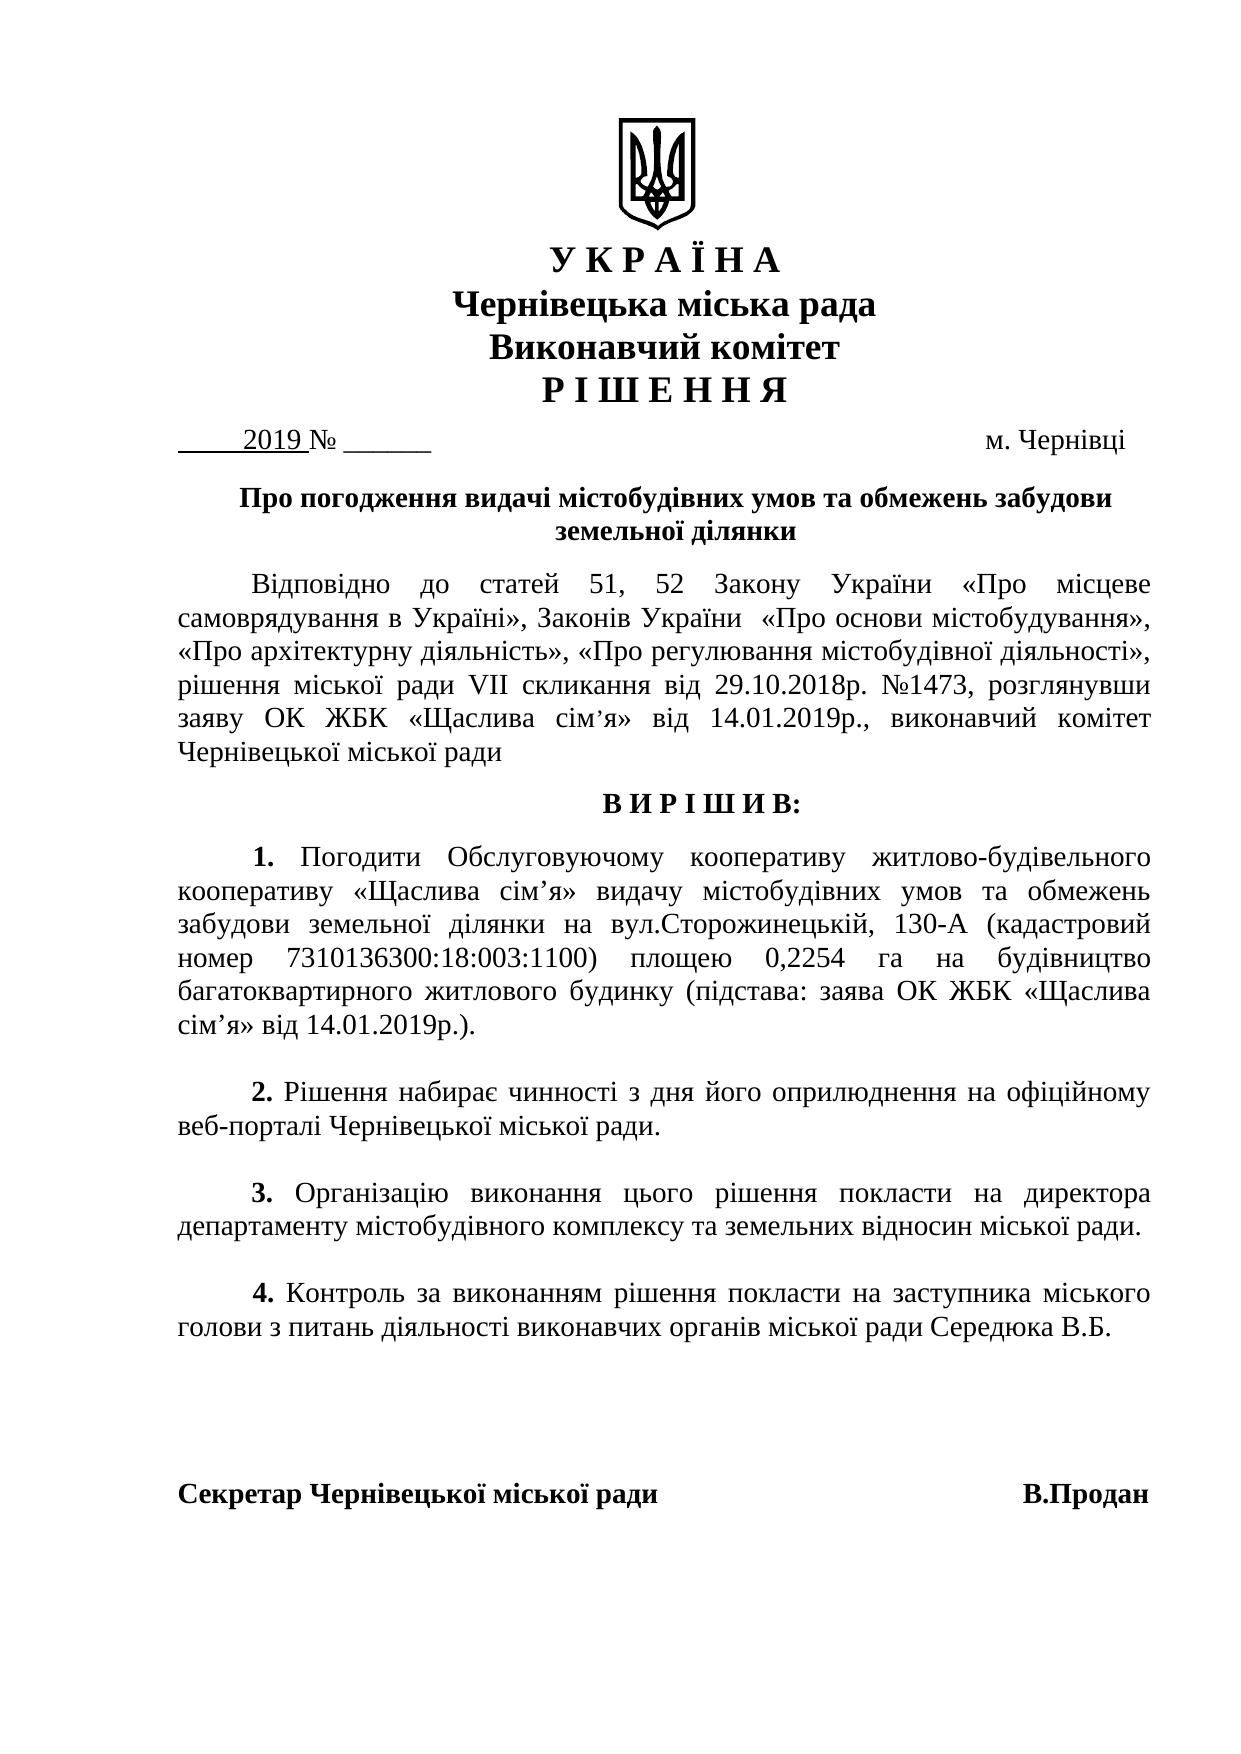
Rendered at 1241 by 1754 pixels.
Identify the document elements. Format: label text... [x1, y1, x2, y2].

text У к р а ї н а [177, 238, 1152, 281]
text Секретар Чернівецької міської ради В.Продан [177, 1477, 1152, 1510]
table_header Про погодження видачі містобудівних умов та обмежень забудови земельної ділянки [189, 480, 1163, 566]
text 4. Контроль за виконанням рішення покласти на заступника міського голови з питань діяльності виконавчих органів міської ради Середюка В.Б. [177, 1275, 1152, 1342]
text 2019 № ______ м. Чернівці [177, 422, 1152, 456]
text Р І Ш Е Н Н Я [177, 367, 1152, 410]
text 3. Організацію виконання цього рішення покласти на директора департаменту містобудівного комплексу та земельних відносин міської ради. [177, 1175, 1152, 1242]
text 1. Погодити Обслуговуючому кооперативу житлово-будівельного кооперативу «Щаслива сім’я» видачу містобудівних умов та обмежень забудови земельної ділянки на вул.Сторожинецькій, 130-А (кадастровий номер 7310136300:18:003:1100) площею 0,2254 га на будівництво багатоквартирного житлового будинку (підстава: заява ОК ЖБК «Щаслива сім’я» від 14.01.2019р.). [177, 839, 1152, 1041]
text 2. Рішення набирає чинності з дня його оприлюднення на офіційному веб-порталі Чернівецької міської ради. [177, 1074, 1152, 1141]
text Чернівецька міська рада [177, 281, 1152, 324]
text Виконавчий комітет [177, 324, 1152, 367]
text Відповідно до статей 51, 52 Закону України «Про місцеве самоврядування в Україні», Законів України «Про основи містобудування», «Про архітектурну діяльність», «Про регулювання містобудівної діяльності», рішення міської ради VII скликання від 29.10.2018р. №1473, розглянувши заяву ОК ЖБК «Щаслива сім’я» від 14.01.2019р., виконавчий комітет Чернівецької міської ради [177, 566, 1152, 767]
text В И Р І Ш И В: [177, 787, 1152, 820]
